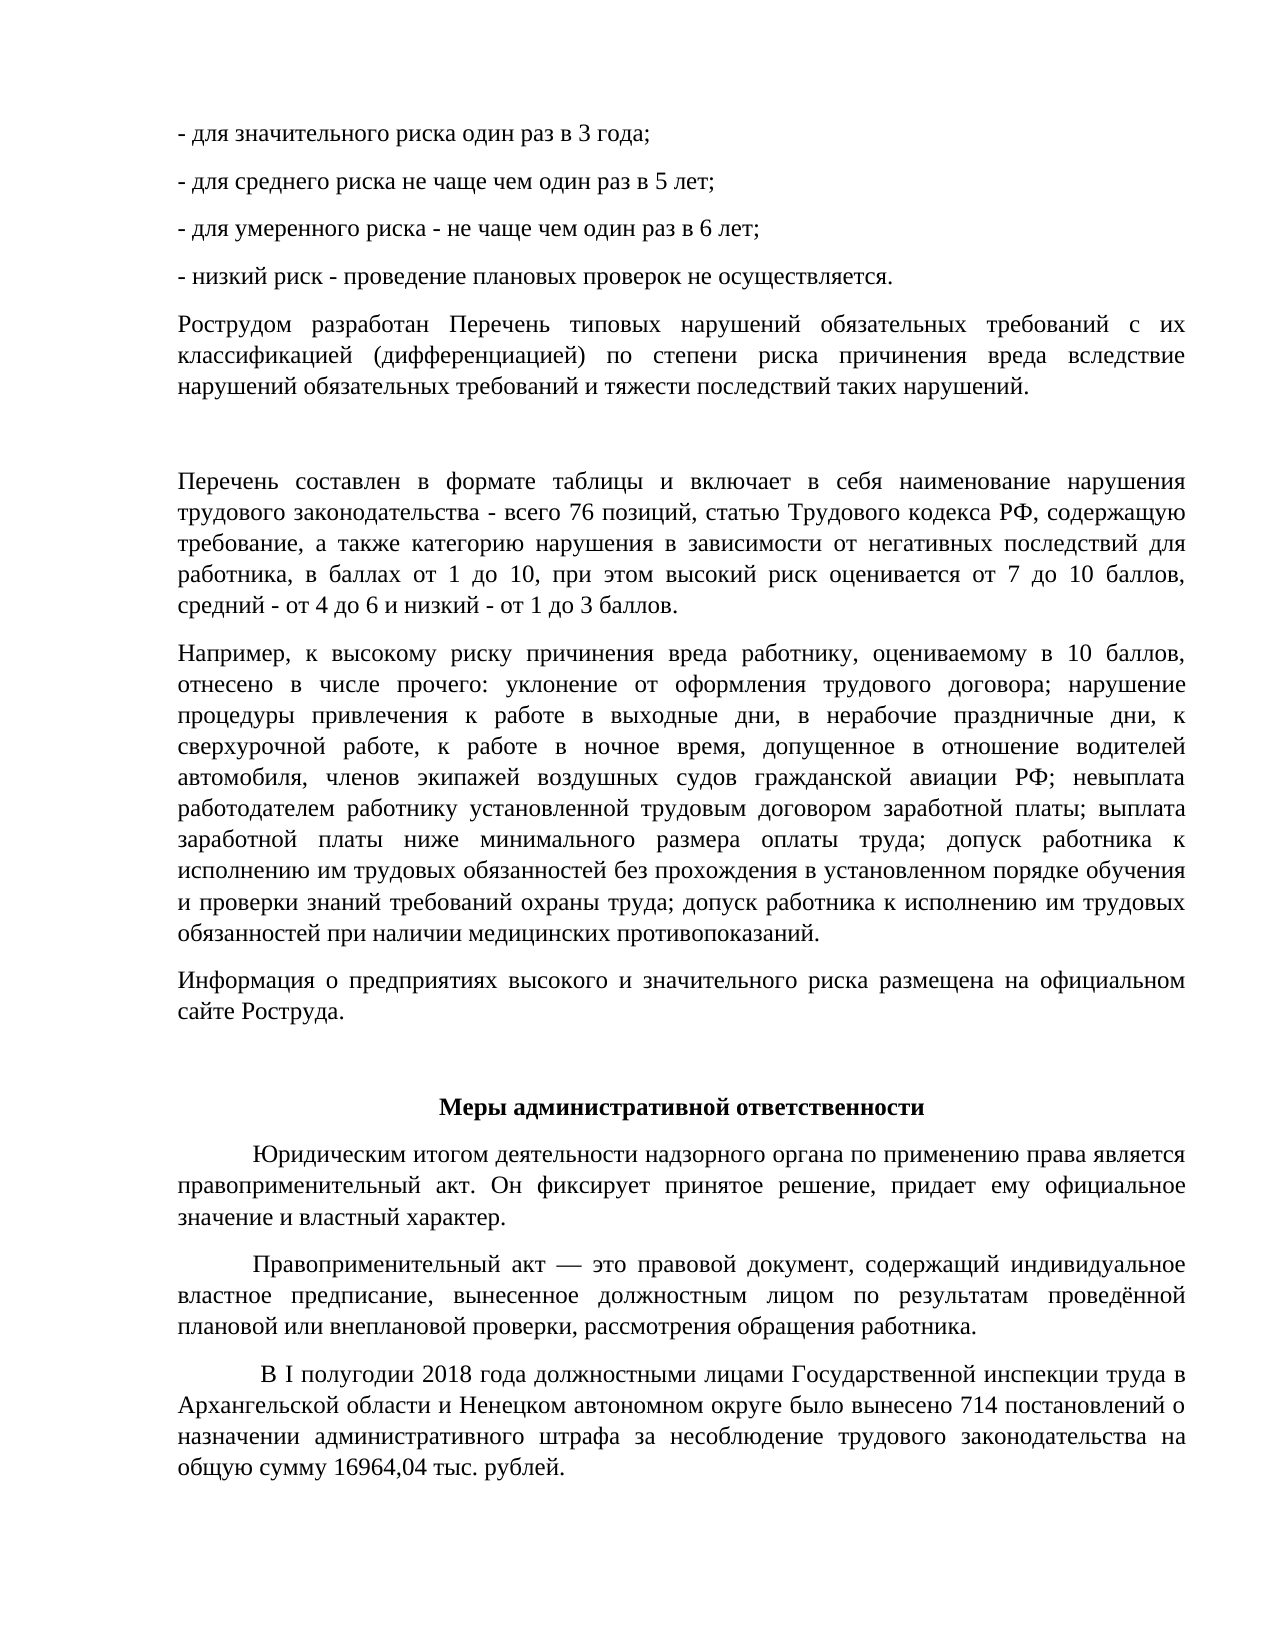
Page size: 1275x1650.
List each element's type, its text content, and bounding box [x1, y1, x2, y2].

text - для значительного риска один раз в 3 года; [177, 118, 1186, 147]
text Например, к высокому риску причинения вреда работнику, оцениваемому в 10 баллов, отнесено в числе прочего: уклонение от оформления трудового договора; нарушение процедуры привлечения к работе в выходные дни, в нерабочие праздничные дни, к сверхурочной работе, к работе в ночное время, допущенное в отношение водителей автомобиля, членов экипажей воздушных судов гражданской авиации РФ; невыплата работодателем работнику установленной трудовым договором заработной платы; выплата заработной платы ниже минимального размера оплаты труда; допуск работника к исполнению им трудовых обязанностей без прохождения в установленном порядке обучения и проверки знаний требований охраны труда; допуск работника к исполнению им трудовых обязанностей при наличии медицинских противопоказаний. [177, 638, 1186, 946]
text Меры административной ответственности [177, 1092, 1186, 1121]
text - для умеренного риска - не чаще чем один раз в 6 лет; [177, 213, 1186, 242]
text В I полугодии 2018 года должностными лицами Государственной инспекции труда в Архангельской области и Ненецком автономном округе было вынесено 714 постановлений о назначении административного штрафа за несоблюдение трудового законодательства на общую сумму 16964,04 тыс. рублей. [177, 1359, 1186, 1481]
text - низкий риск - проведение плановых проверок не осуществляется. [177, 261, 1186, 290]
text Перечень составлен в формате таблицы и включает в себя наименование нарушения трудового законодательства - всего 76 позиций, статью Трудового кодекса РФ, содержащую требование, а также категорию нарушения в зависимости от негативных последствий для работника, в баллах от 1 до 10, при этом высокий риск оценивается от 7 до 10 баллов, средний - от 4 до 6 и низкий - от 1 до 3 баллов. [177, 466, 1186, 619]
text Рострудом разработан Перечень типовых нарушений обязательных требований с их классификацией (дифференциацией) по степени риска причинения вреда вследствие нарушений обязательных требований и тяжести последствий таких нарушений. [177, 309, 1186, 400]
text - для среднего риска не чаще чем один раз в 5 лет; [177, 166, 1186, 194]
text Правоприменительный акт — это правовой документ, содержащий индивидуальное властное предписание, вынесенное должностным лицом по результатам проведённой плановой или внеплановой проверки, рассмотрения обращения работника. [177, 1249, 1186, 1340]
text Информация о предприятиях высокого и значительного риска размещена на официальном сайте Роструда. [177, 965, 1186, 1025]
text Юридическим итогом деятельности надзорного органа по применению права является правоприменительный акт. Он фиксирует принятое решение, придает ему официальное значение и властный характер. [177, 1139, 1186, 1230]
